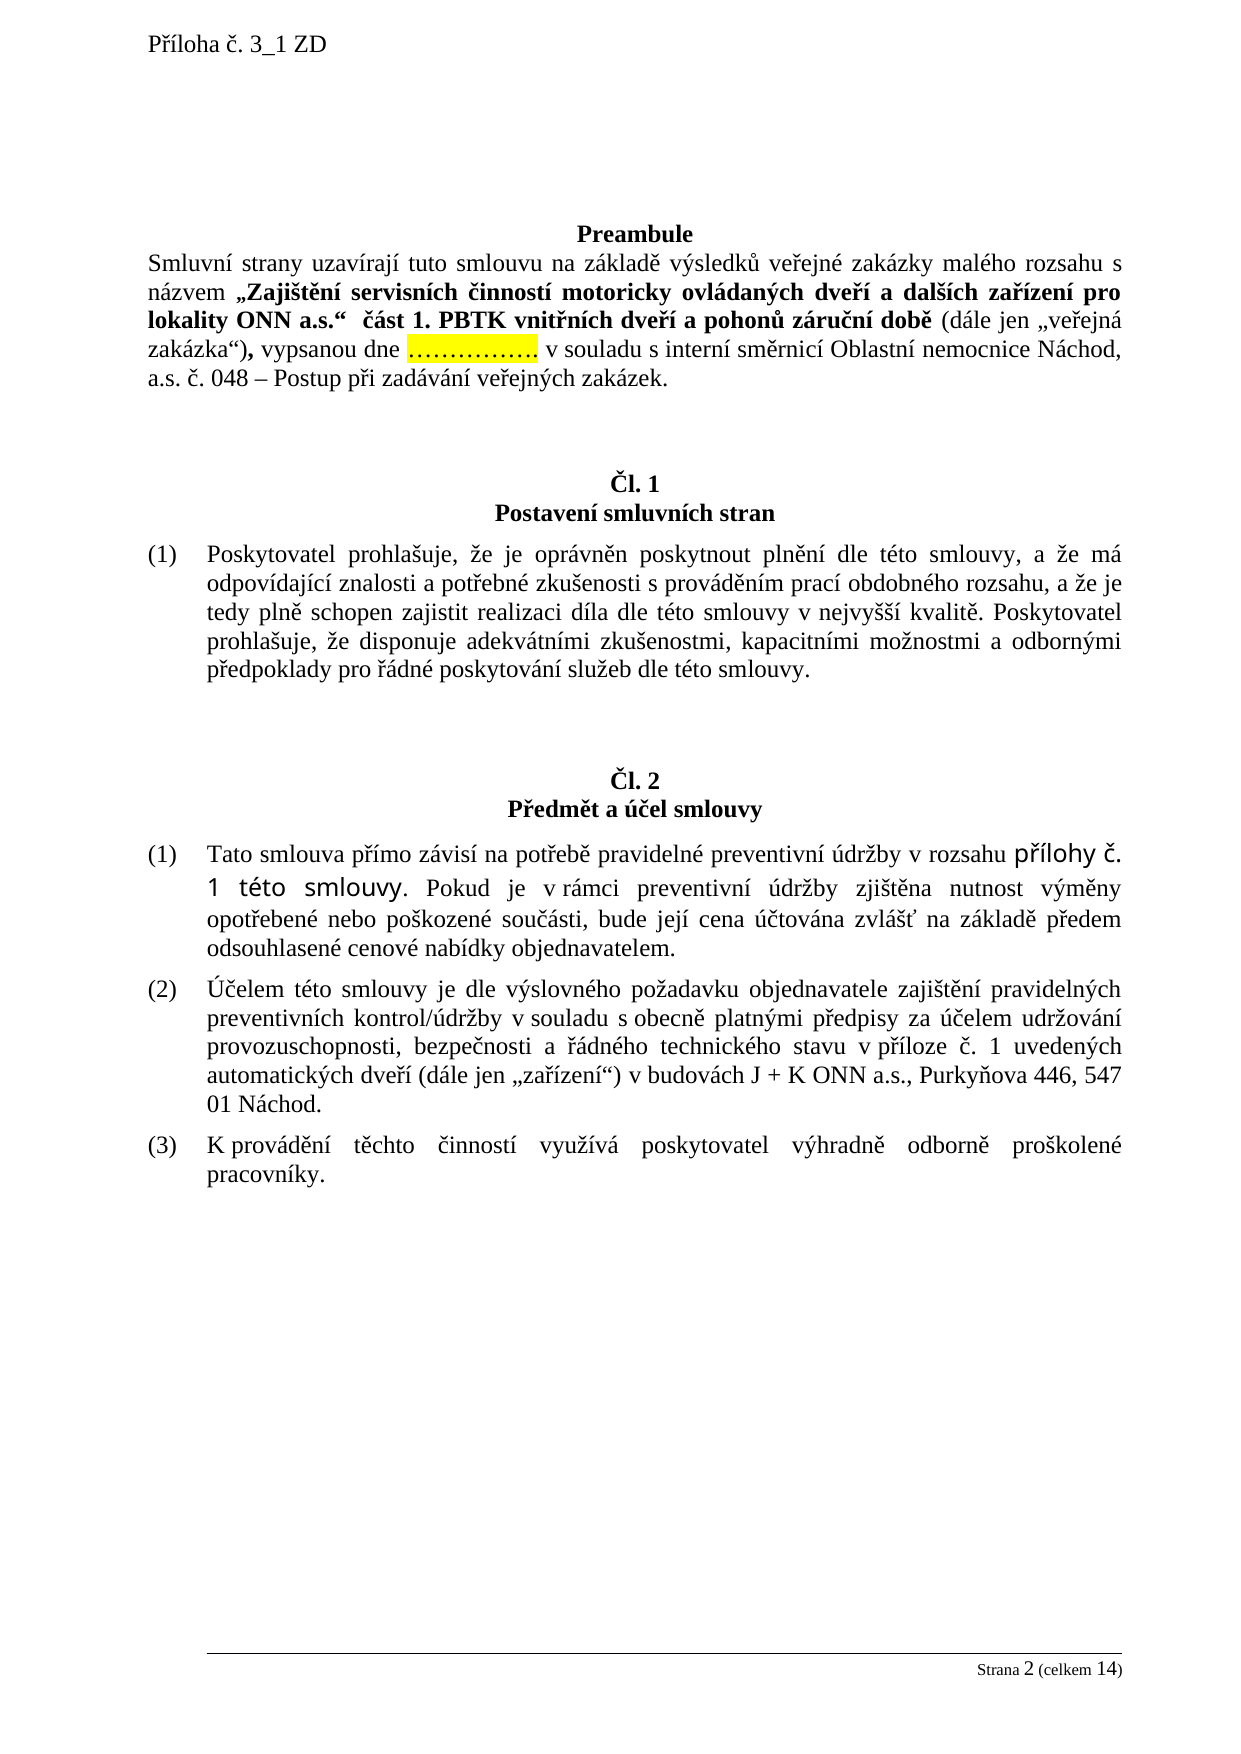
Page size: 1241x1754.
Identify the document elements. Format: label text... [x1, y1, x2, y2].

list Účelem této smlouvy je dle výslovného požadavku objednavatele zajištění pravidelných preventivních kontrol/údržby v souladu s obecně platnými předpisy za účelem udržování provozuschopnosti, bezpečnosti a řádného technického stavu v příloze č. 1 uvedených automatických dveří (dále jen „zařízení“) v budovách J + K ONN a.s., Purkyňova 446, 547 01 Náchod. [148, 974, 1122, 1118]
subtitle Poskytovatel prohlašuje, že je oprávněn poskytnout plnění dle této smlouvy, a že má odpovídající znalosti a potřebné zkušenosti s prováděním prací obdobného rozsahu, a že je tedy plně schopen zajistit realizaci díla dle této smlouvy v nejvyšší kvalitě. Poskytovatel prohlašuje, že disponuje adekvátními zkušenostmi, kapacitními možnostmi a odbornými předpoklady pro řádné poskytování služeb dle této smlouvy. [148, 539, 1122, 683]
title Preambule [148, 219, 1122, 248]
list Tato smlouva přímo závisí na potřebě pravidelné preventivní údržby v rozsahu přílohy č. 1 této smlouvy. Pokud je v rámci preventivní údržby zjištěna nutnost výměny opotřebené nebo poškozené součásti, bude její cena účtována zvlášť na základě předem odsouhlasené cenové nabídky objednavatelem. [148, 836, 1122, 961]
text Čl. 2 [148, 766, 1122, 794]
subtitle Předmět a účel smlouvy [148, 794, 1122, 823]
title Čl. 1 [148, 469, 1122, 498]
subtitle Postavení smluvních stran [148, 498, 1122, 527]
title Smluvní strany uzavírají tuto smlouvu na základě výsledků veřejné zakázky malého rozsahu s názvem „Zajištění servisních činností motoricky ovládaných dveří a dalších zařízení pro lokality ONN a.s.“ část 1. PBTK vnitřních dveří a pohonů záruční době (dále jen „veřejná zakázka“), vypsanou dne ……………. v souladu s interní směrnicí Oblastní nemocnice Náchod, a.s. č. 048 – Postup při zadávání veřejných zakázek. [148, 248, 1122, 392]
list K provádění těchto činností využívá poskytovatel výhradně odborně proškolené pracovníky. [148, 1130, 1122, 1188]
